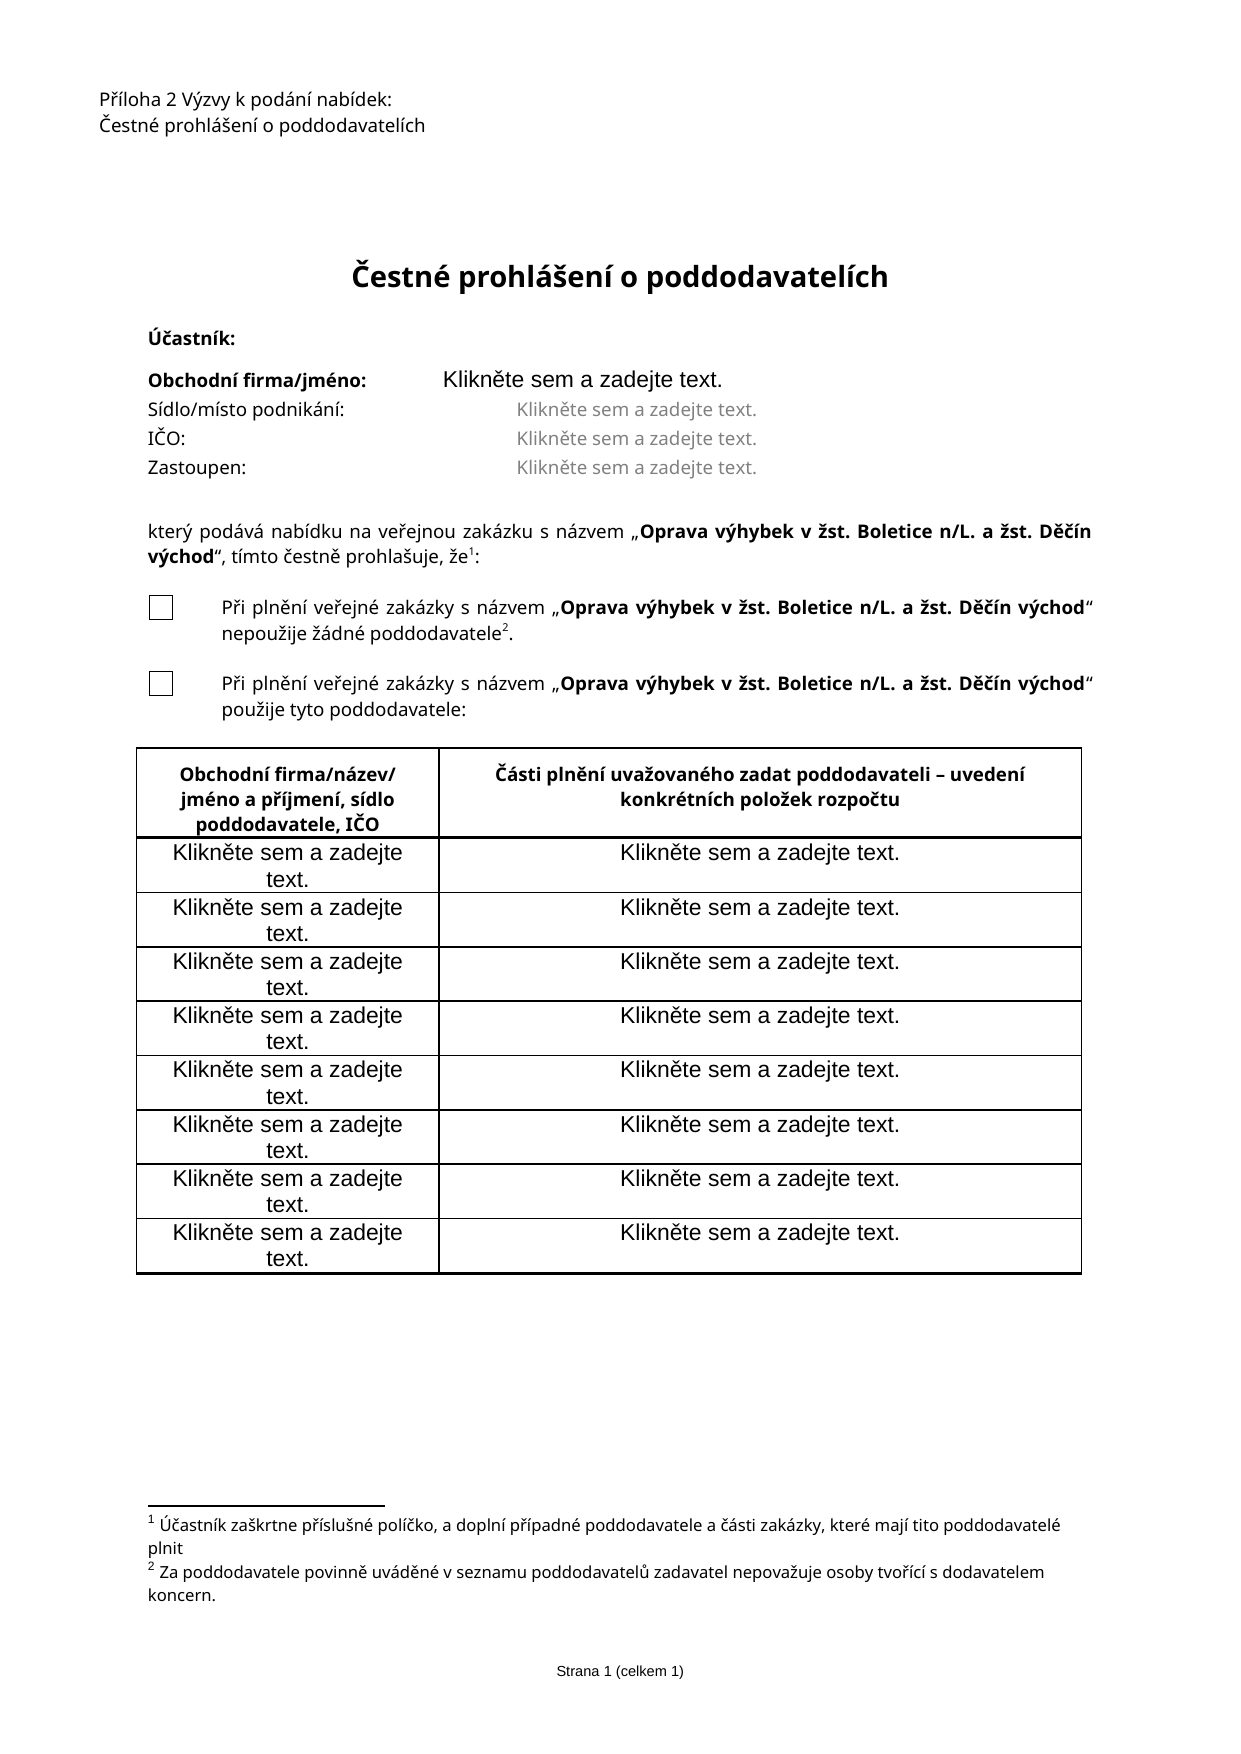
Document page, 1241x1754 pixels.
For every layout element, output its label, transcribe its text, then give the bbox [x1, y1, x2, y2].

table_header Části plnění uvažovaného zadat poddodavateli – uvedení konkrétních položek rozpočtu [440, 749, 1081, 836]
text Obchodní firma/jméno: [148, 364, 1093, 393]
text Při plnění veřejné zakázky s názvem „Oprava výhybek v žst. Boletice n/L. a žst. Děčín východ“ nepoužije žádné poddodavatele. [148, 594, 1093, 645]
text který podává nabídku na veřejnou zakázku s názvem „Oprava výhybek v žst. Boletice n/L. a žst. Děčín východ“, tímto čestně prohlašuje, že: [148, 518, 1093, 569]
text Účastník: [148, 321, 1093, 352]
text Zastoupen: [148, 451, 1093, 480]
table_header Obchodní firma/název/ jméno a příjmení, sídlo poddodavatele, IČO [137, 749, 438, 836]
title Čestné prohlášení o poddodavatelích [148, 256, 1093, 296]
text IČO: [148, 422, 1093, 451]
text Při plnění veřejné zakázky s názvem „Oprava výhybek v žst. Boletice n/L. a žst. Děčín východ“ použije tyto poddodavatele: [148, 670, 1093, 721]
text Sídlo/místo podnikání: [148, 393, 1093, 422]
